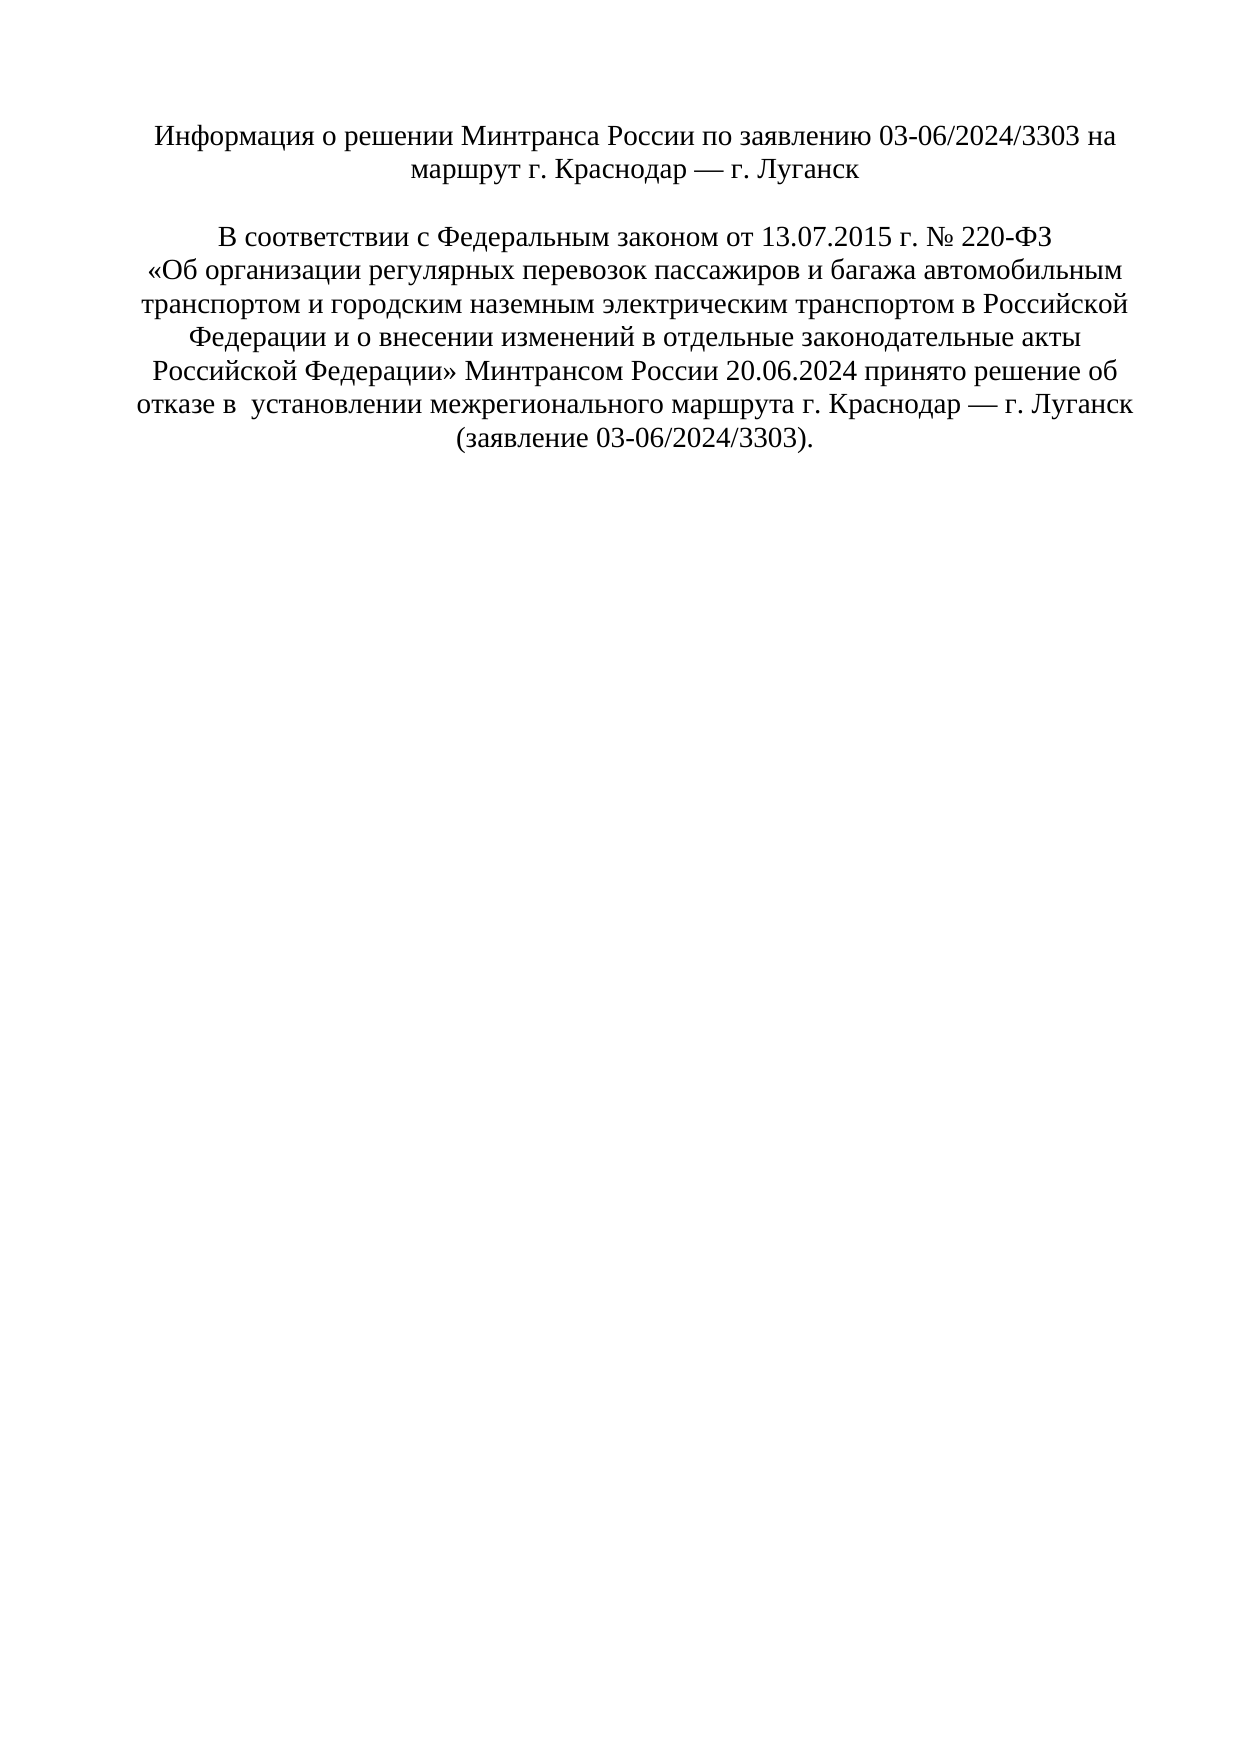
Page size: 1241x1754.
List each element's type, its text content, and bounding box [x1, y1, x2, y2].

text В соответствии с Федеральным законом от 13.07.2015 г. № 220-ФЗ «Об организации регулярных перевозок пассажиров и багажа автомобильным транспортом и городским наземным электрическим транспортом в Российской Федерации и о внесении изменений в отдельные законодательные акты Российской Федерации» Минтрансом России 20.06.2024 принято решение об отказе в установлении межрегионального маршрута г. Краснодар — г. Луганск (заявление 03-06/2024/3303). [118, 219, 1152, 453]
text Информация о решении Минтранса России по заявлению 03-06/2024/3303 на маршрут г. Краснодар — г. Луганск [118, 118, 1152, 185]
